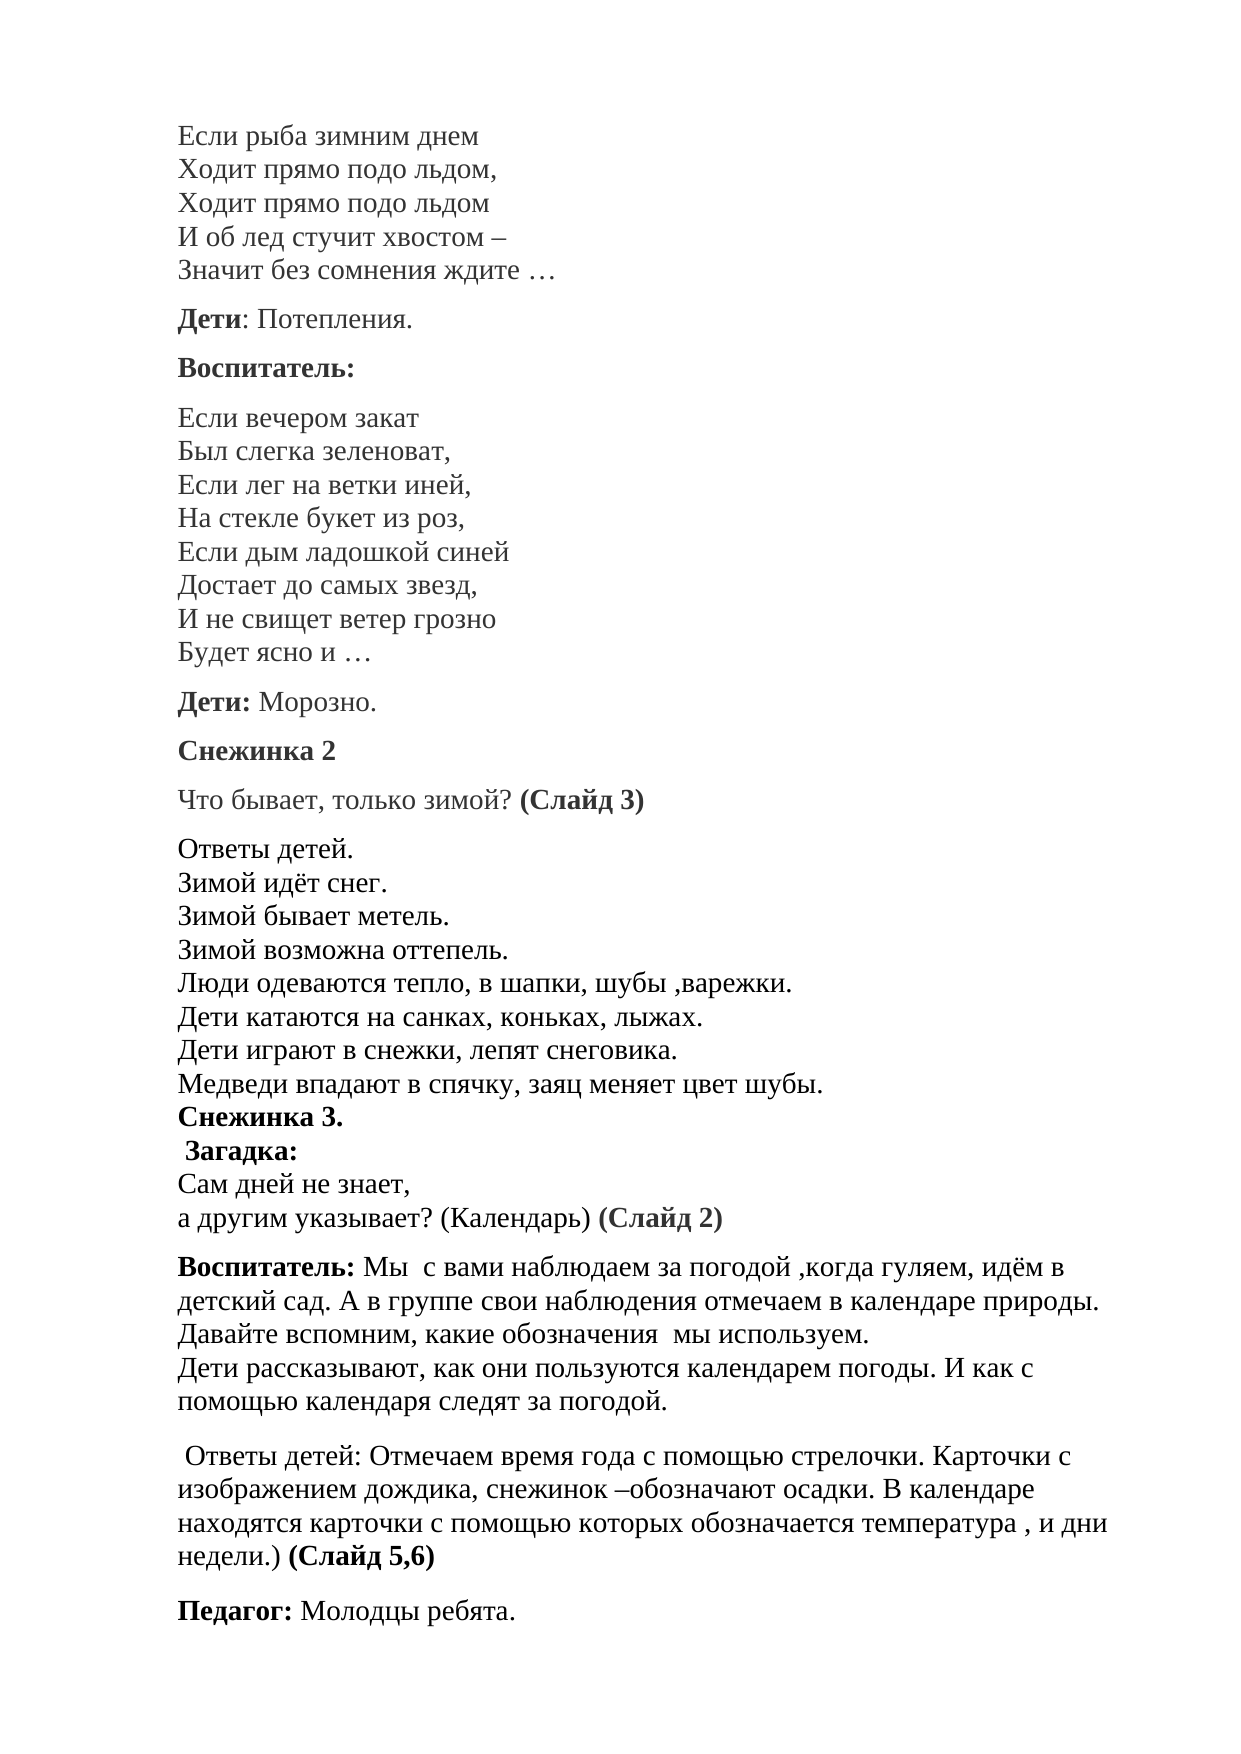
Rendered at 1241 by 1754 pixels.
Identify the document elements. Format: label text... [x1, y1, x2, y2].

text Ответы детей. [177, 831, 1152, 865]
text Воспитатель: [177, 351, 1152, 384]
text Медведи впадают в спячку, заяц меняет цвет шубы. [177, 1066, 1152, 1099]
text Зимой бывает метель. [177, 898, 1152, 932]
text Дети: Морозно. [177, 684, 1152, 717]
text Дети играют в снежки, лепят снеговика. [177, 1032, 1152, 1066]
text Зимой возможна оттепель. [177, 932, 1152, 965]
text Снежинка 2 [177, 733, 1152, 766]
text Педагог: Молодцы ребята. [177, 1593, 1152, 1626]
text Зимой идёт снег. [177, 865, 1152, 898]
text Ответы детей: Отмечаем время года с помощью стрелочки. Карточки с изображением дождика, снежинок –обозначают осадки. В календаре находятся карточки с помощью которых обозначается температура , и дни недели.) (Слайд 5,6) [177, 1438, 1152, 1572]
text Снежинка 3. [177, 1099, 1152, 1133]
text Дети рассказывают, как они пользуются календарем погоды. И как с помощью календаря следят за погодой. [177, 1350, 1152, 1417]
text Загадка: [177, 1133, 1152, 1167]
text Дети катаются на санках, коньках, лыжах. [177, 999, 1152, 1032]
text Если вечером закат Был слегка зеленоват, Если лег на ветки иней, На стекле букет из роз, Если дым ладошкой синей Достает до самых звезд, И не свищет ветер грозно Будет ясно и … [177, 400, 1152, 668]
text Воспитатель: Мы с вами наблюдаем за погодой ,когда гуляем, идём в детский сад. А в группе свои наблюдения отмечаем в календаре природы. Давайте вспомним, какие обозначения мы используем. [177, 1249, 1152, 1350]
text Если рыба зимним днем Ходит прямо подо льдом, Ходит прямо подо льдом И об лед стучит хвостом – Значит без сомнения ждите … [177, 118, 1152, 286]
text Сам дней не знает, [177, 1167, 1152, 1200]
text а другим указывает? (Календарь) (Слайд 2) [177, 1200, 1152, 1234]
text Что бывает, только зимой? (Слайд 3) [177, 782, 1152, 816]
text Дети: Потепления. [177, 301, 1152, 335]
text Люди одеваются тепло, в шапки, шубы ,варежки. [177, 965, 1152, 999]
